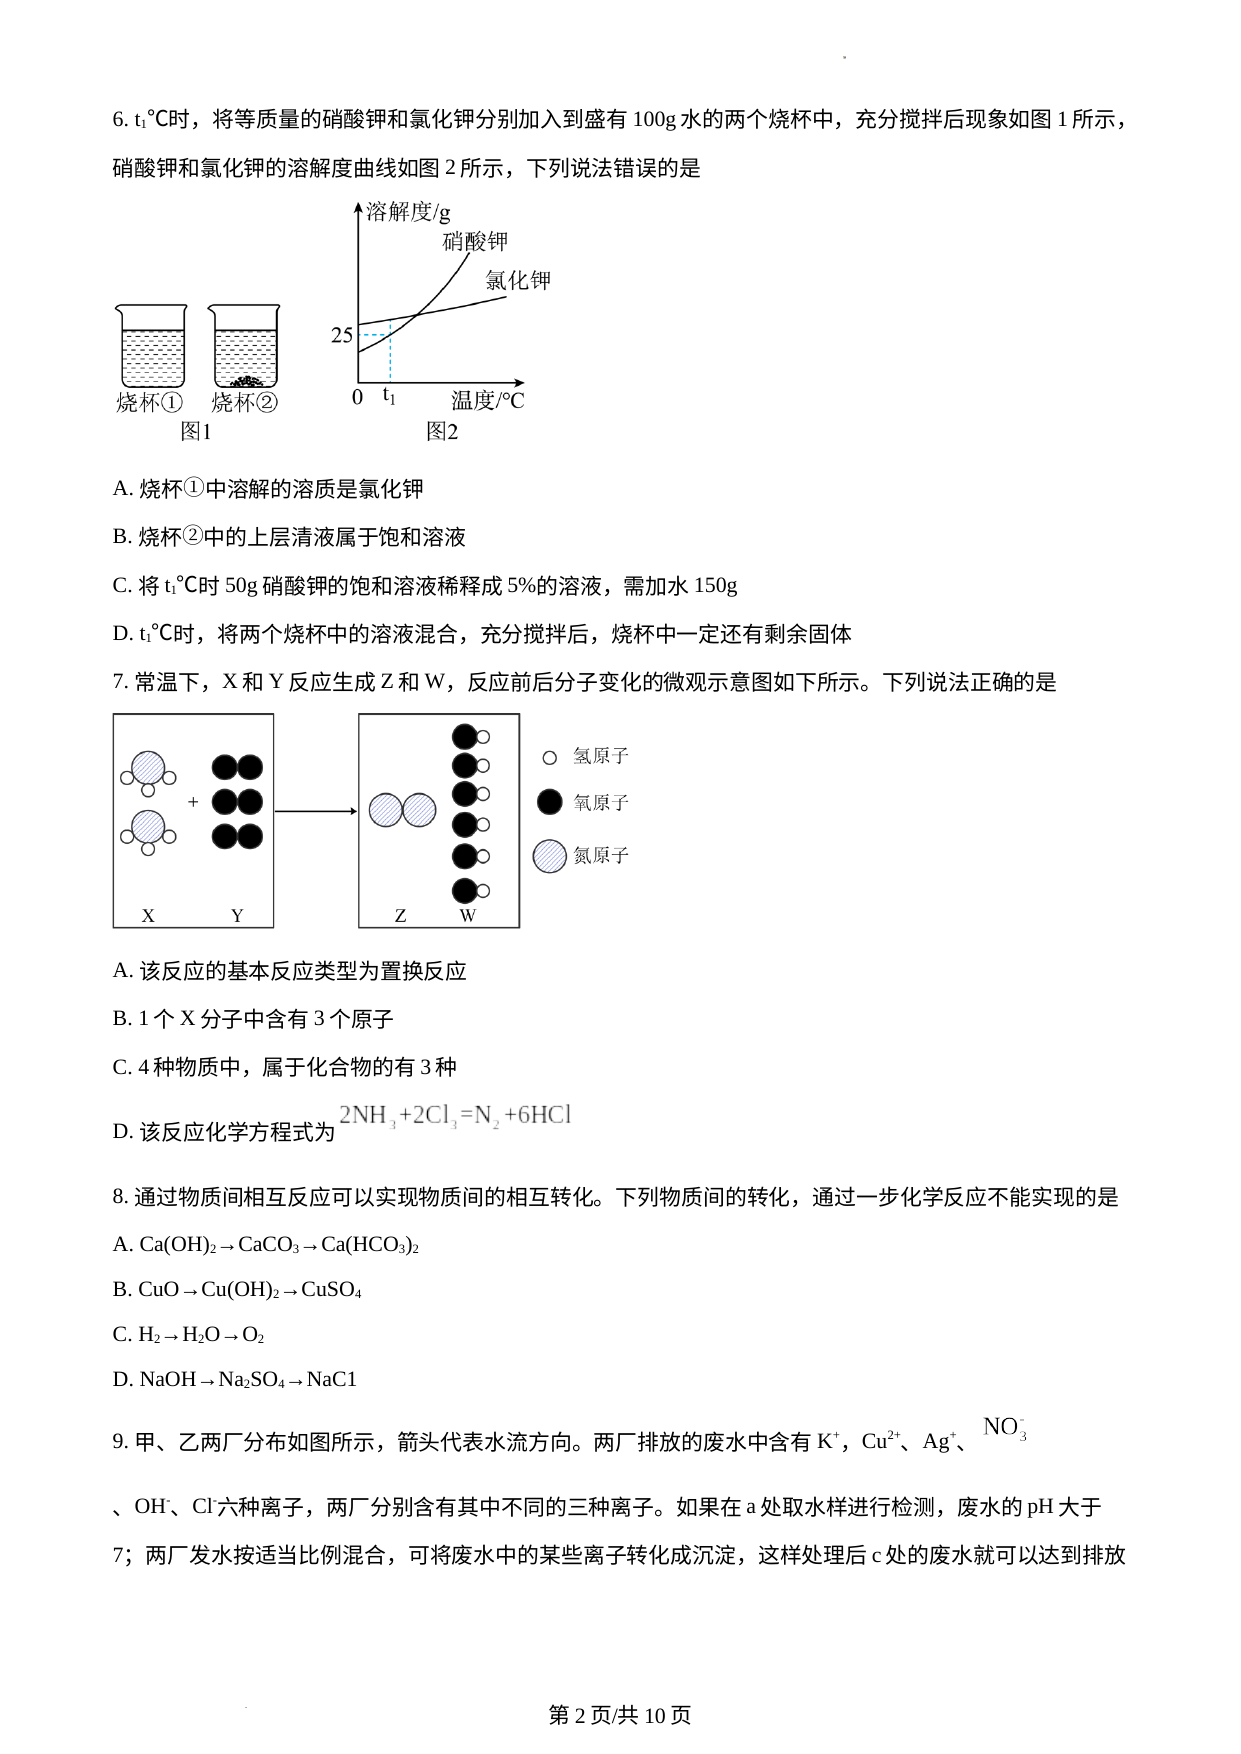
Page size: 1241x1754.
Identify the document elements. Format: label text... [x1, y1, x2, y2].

text 8. 通过物质间相互反应可以实现物质间的相互转化。下列物质间的转化，通过一步化学反应不能实现的是 [112, 1179, 1128, 1212]
text D. 该反应化学方程式为 [112, 1098, 1128, 1163]
text C. 4种物质中，属于化合物的有3种 [112, 1050, 1128, 1082]
text A. Ca(OH)2→CaCO3→Ca(HCO3)2 [112, 1227, 1128, 1260]
text B. 1个X分子中含有3个原子 [112, 1002, 1128, 1034]
text B. 烧杯②中的上层清液属于饱和溶液 [112, 520, 1128, 552]
text D. NaOH→Na2SO4→NaC1 [112, 1363, 1128, 1395]
picture [112, 198, 552, 443]
text C. 将t1℃时50g硝酸钾的饱和溶液稀释成5%的溶液，需加水150g [112, 568, 1128, 601]
picture [112, 713, 636, 931]
text A. 烧杯①中溶解的溶质是氯化钾 [112, 472, 1128, 504]
text A. 该反应的基本反应类型为置换反应 [112, 953, 1128, 986]
text C. H2→H2O→O2 [112, 1318, 1128, 1350]
text B. CuO→Cu(OH)2→CuSO4 [112, 1273, 1128, 1305]
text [112, 1408, 1128, 1570]
text 7. 常温下，X和Y反应生成Z和W，反应前后分子变化的微观示意图如下所示。下列说法正确的是 [112, 665, 1128, 697]
text D. t1℃时，将两个烧杯中的溶液混合，充分搅拌后，烧杯中一定还有剩余固体 [112, 617, 1128, 649]
text 6. t1℃时，将等质量的硝酸钾和氯化钾分别加入到盛有100g水的两个烧杯中，充分搅拌后现象如图1所示，硝酸钾和氯化钾的溶解度曲线如图2所示，下列说法错误的是 [112, 102, 1128, 183]
